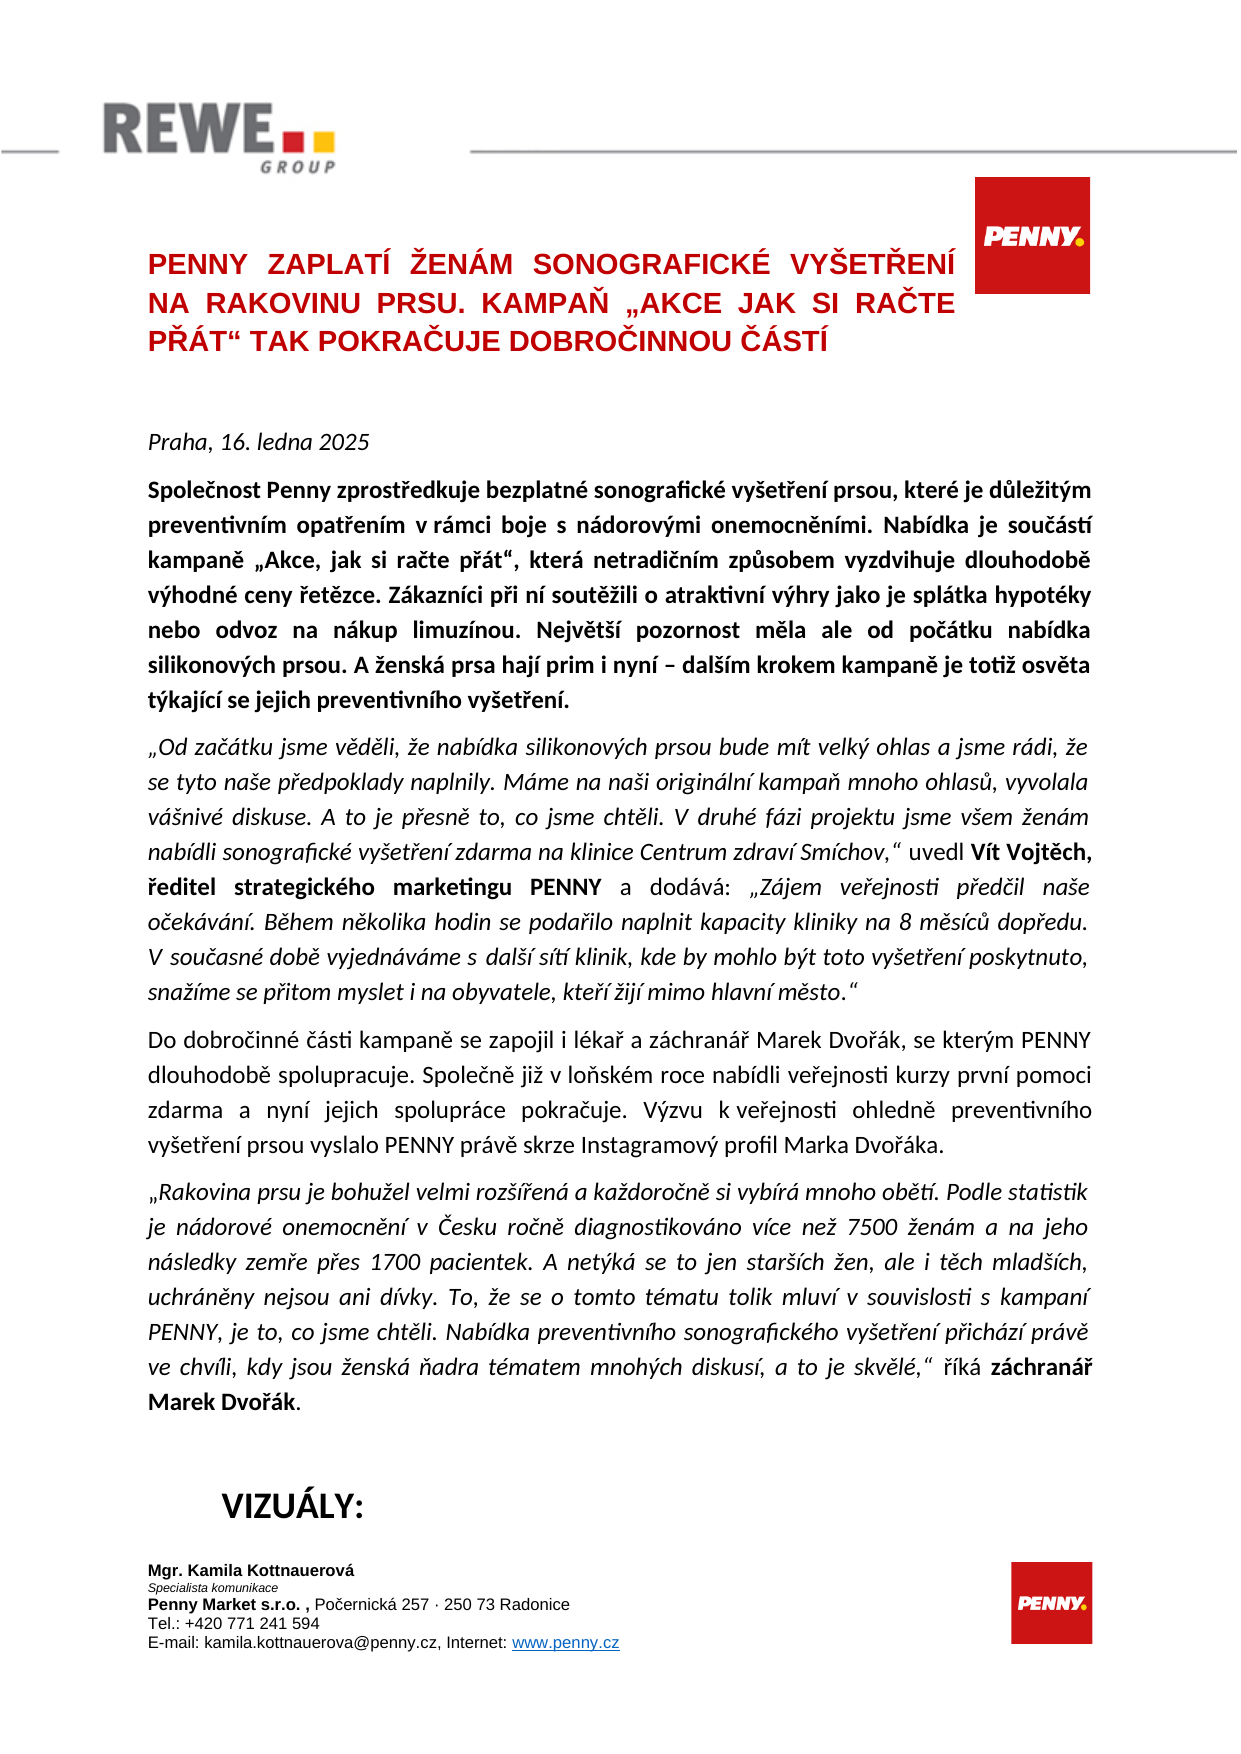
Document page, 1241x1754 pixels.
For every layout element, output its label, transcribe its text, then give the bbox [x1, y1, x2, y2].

text VIZUÁLY: [148, 1482, 1093, 1527]
text „Od začátku jsme věděli, že nabídka silikonových prsou bude mít velký ohlas a jsme rádi, že se tyto naše předpoklady naplnily. Máme na naši originální kampaň mnoho ohlasů, vyvolala vášnivé diskuse. A to je přesně to, co jsme chtěli. V druhé fázi projektu jsme všem ženám nabídli sonografické vyšetření zdarma na klinice Centrum zdraví Smíchov,“ uvedl Vít Vojtěch, ředitel strategického marketingu PENNY a dodává: „Zájem veřejnosti předčil naše očekávání. Během několika hodin se podařilo naplnit kapacity kliniky na 8 měsíců dopředu. V současné době vyjednáváme s další sítí klinik, kde by mohlo být toto vyšetření poskytnuto, snažíme se přitom myslet i na obyvatele, kteří žijí mimo hlavní město.“ [148, 732, 1093, 1007]
text Společnost Penny zprostředkuje bezplatné sonografické vyšetření prsou, které je důležitým preventivním opatřením v rámci boje s nádorovými onemocněními. Nabídka je součástí kampaně „Akce, jak si račte přát“, která netradičním způsobem vyzdvihuje dlouhodobě výhodné ceny řetězce. Zákazníci při ní soutěžili o atraktivní výhry jako je splátka hypotéky nebo odvoz na nákup limuzínou. Největší pozornost měla ale od počátku nabídka silikonových prsou. A ženská prsa hají prim i nyní – dalším krokem kampaně je totiž osvěta týkající se jejich preventivního vyšetření. [148, 474, 1093, 714]
text Do dobročinné části kampaně se zapojil i lékař a záchranář Marek Dvořák, se kterým PENNY dlouhodobě spolupracuje. Společně již v loňském roce nabídli veřejnosti kurzy první pomoci zdarma a nyní jejich spolupráce pokračuje. Výzvu k veřejnosti ohledně preventivního vyšetření prsou vyslalo PENNY právě skrze Instagramový profil Marka Dvořáka. [148, 1024, 1093, 1159]
text „Rakovina prsu je bohužel velmi rozšířená a každoročně si vybírá mnoho obětí. Podle statistik je nádorové onemocnění v Česku ročně diagnostikováno více než 7500 ženám a na jeho následky zemře přes 1700 pacientek. A netýká se to jen starších žen, ale i těch mladších, uchráněny nejsou ani dívky. To, že se o tomto tématu tolik mluví v souvislosti s kampaní PENNY, je to, co jsme chtěli. Nabídka preventivního sonografického vyšetření přichází právě ve chvíli, kdy jsou ženská ňadra tématem mnohých diskusí, a to je skvělé,“ říká záchranář Marek Dvořák. [148, 1177, 1093, 1417]
text penny ZAPLATÍ ŽENÁM SONOGRAFICKÉ VYŠETŘENÍ NA RAKOVINU PRSU. KAMPAŇ „Akce JAK SI RAČTE PŘÁT“ TAK pokračuje dobročinnou částí [148, 247, 1093, 358]
picture [1011, 1562, 1093, 1644]
text Praha, 16. ledna 2025 [148, 427, 1093, 457]
picture [0, 0, 1236, 293]
